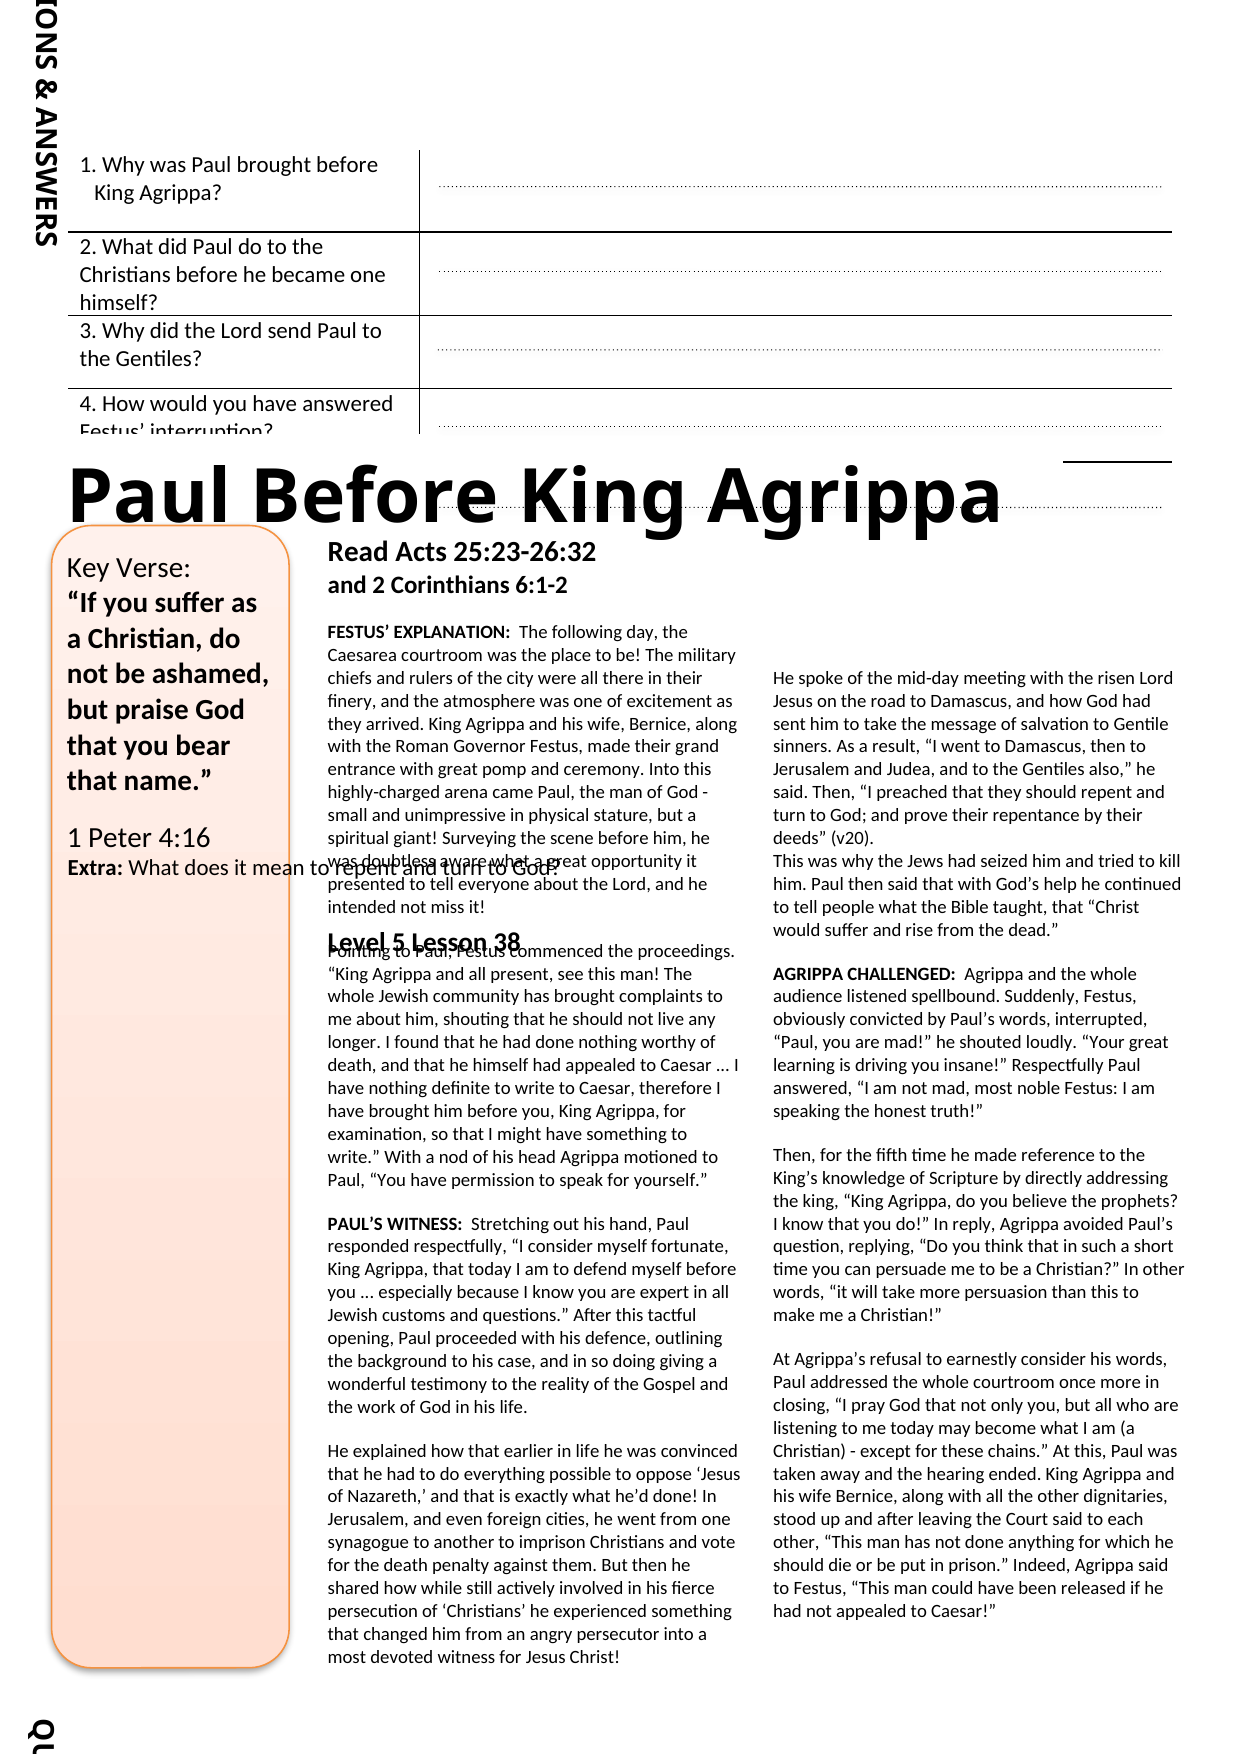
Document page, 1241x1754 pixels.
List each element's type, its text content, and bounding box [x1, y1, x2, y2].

table_cell 3. Why did the Lord send Paul to the Gentiles? [68, 316, 419, 388]
table_cell [1063, 463, 1172, 568]
table_cell [420, 233, 1172, 315]
table_cell [420, 316, 1172, 388]
table_header [420, 150, 1172, 231]
table_cell 2. What did Paul do to the Christians before he became one himself? [68, 233, 419, 315]
table_cell 4. How would you have answered Festus’ interruption? [68, 389, 419, 434]
table_header 1. Why was Paul brought before King Agrippa? [68, 150, 419, 231]
table_cell [420, 389, 1172, 461]
text a Christian [294, 571, 1053, 596]
